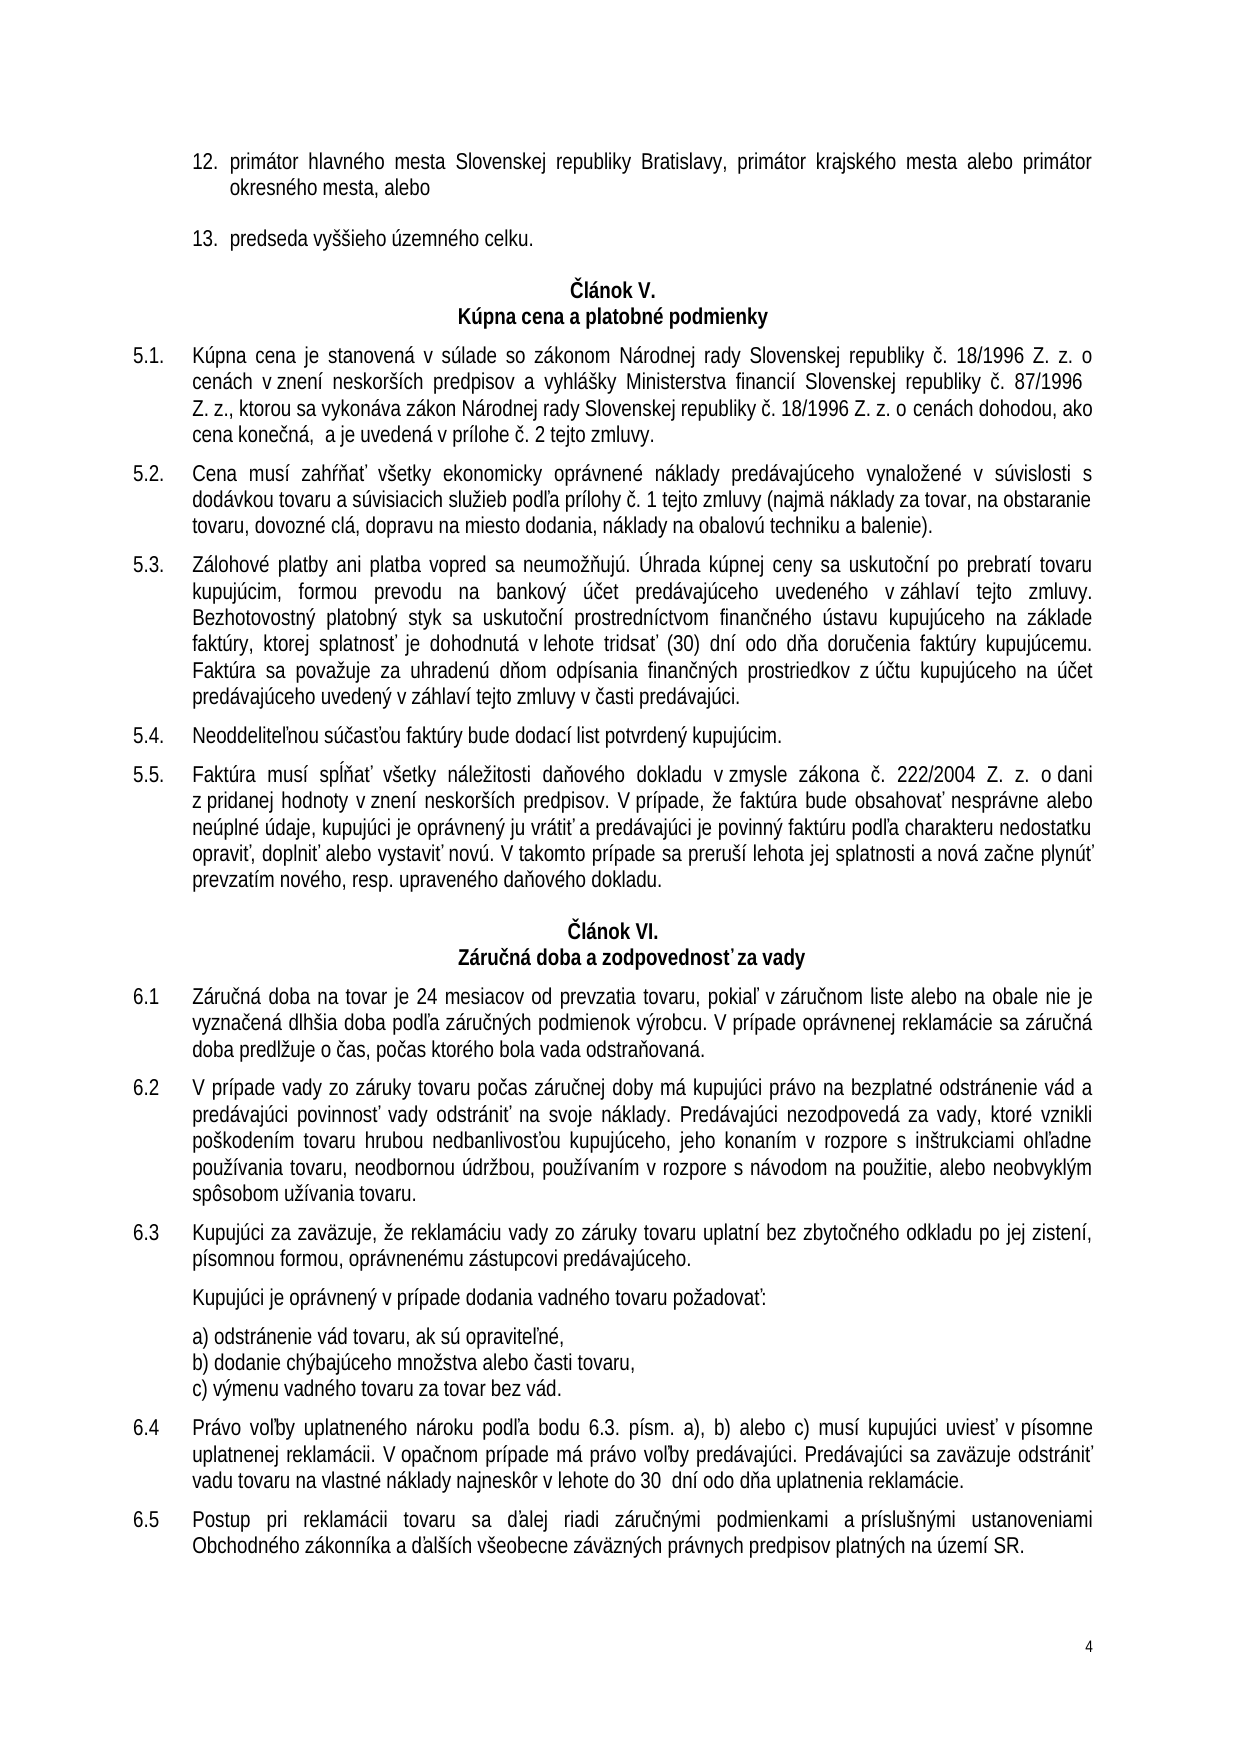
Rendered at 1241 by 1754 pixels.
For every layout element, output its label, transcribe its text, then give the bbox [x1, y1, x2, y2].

list Kupujúci je oprávnený v prípade dodania vadného tovaru požadovať: [133, 1284, 1093, 1310]
list 6.4 Právo voľby uplatneného nároku podľa bodu 6.3. písm. a), b) alebo c) musí kupujúci uviesť v písomne uplatnenej reklamácii. V opačnom prípade má právo voľby predávajúci. Predávajúci sa zaväzuje odstrániť vadu tovaru na vlastné náklady najneskôr v lehote do 30 dní odo dňa uplatnenia reklamácie. [133, 1414, 1093, 1493]
list Faktúra musí spĺňať všetky náležitosti daňového dokladu v zmysle zákona č. 222/2004 Z. z. o dani z pridanej hodnoty v znení neskorších predpisov. V prípade, že faktúra bude obsahovať nesprávne alebo neúplné údaje, kupujúci je oprávnený ju vrátiť a predávajúci je povinný faktúru podľa charakteru nedostatku opraviť, doplniť alebo vystaviť novú. V takomto prípade sa preruší lehota jej splatnosti a nová začne plynúť prevzatím nového, resp. upraveného daňového dokladu. [133, 761, 1093, 893]
text Článok V. [133, 277, 1093, 303]
list Cena musí zahŕňať všetky ekonomicky oprávnené náklady predávajúceho vynaložené v súvislosti s dodávkou tovaru a súvisiacich služieb podľa prílohy č. 1 tejto zmluvy (najmä náklady za tovar, na obstaranie tovaru, dovozné clá, dopravu na miesto dodania, náklady na obalovú techniku a balenie). [133, 460, 1093, 539]
text Záručná doba a zodpovednosť za vady [170, 944, 1093, 970]
list Zálohové platby ani platba vopred sa neumožňujú. Úhrada kúpnej ceny sa uskutoční po prebratí tovaru kupujúcim, formou prevodu na bankový účet predávajúceho uvedeného v záhlaví tejto zmluvy. Bezhotovostný platobný styk sa uskutoční prostredníctvom finančného ústavu kupujúceho na základe faktúry, ktorej splatnosť je dohodnutá v lehote tridsať (30) dní odo dňa doručenia faktúry kupujúcemu. Faktúra sa považuje za uhradenú dňom odpísania finančných prostriedkov z účtu kupujúceho na účet predávajúceho uvedený v záhlaví tejto zmluvy v časti predávajúci. [133, 551, 1093, 709]
text Kúpna cena a platobné podmienky [133, 303, 1093, 329]
list Neoddeliteľnou súčasťou faktúry bude dodací list potvrdený kupujúcim. [133, 722, 1093, 748]
list 6.3 Kupujúci za zaväzuje, že reklamáciu vady zo záruky tovaru uplatní bez zbytočného odkladu po jej zistení, písomnou formou, oprávnenému zástupcovi predávajúceho. [133, 1219, 1093, 1271]
list 6.2 V prípade vady zo záruky tovaru počas záručnej doby má kupujúci právo na bezplatné odstránenie vád a predávajúci povinnosť vady odstrániť na svoje náklady. Predávajúci nezodpovedá za vady, ktoré vznikli poškodením tovaru hrubou nedbanlivosťou kupujúceho, jeho konaním v rozpore s inštrukciami ohľadne používania tovaru, neodbornou údržbou, používaním v rozpore s návodom na použitie, alebo neobvyklým spôsobom užívania tovaru. [133, 1074, 1093, 1206]
list a) odstránenie vád tovaru, ak sú opraviteľné, [192, 1323, 1093, 1349]
list Kúpna cena je stanovená v súlade so zákonom Národnej rady Slovenskej republiky č. 18/1996 Z. z. o cenách v znení neskorších predpisov a vyhlášky Ministerstva financií Slovenskej republiky č. 87/1996 Z. z., ktorou sa vykonáva zákon Národnej rady Slovenskej republiky č. 18/1996 Z. z. o cenách dohodou, ako cena konečná, a je uvedená v prílohe č. 2 tejto zmluvy. [133, 342, 1093, 447]
list 6.5 Postup pri reklamácii tovaru sa ďalej riadi záručnými podmienkami a príslušnými ustanoveniami Obchodného zákonníka a ďalších všeobecne záväzných právnych predpisov platných na území SR. [133, 1506, 1093, 1558]
list 6.1 Záručná doba na tovar je 24 mesiacov od prevzatia tovaru, pokiaľ v záručnom liste alebo na obale nie je vyznačená dlhšia doba podľa záručných podmienok výrobcu. V prípade oprávnenej reklamácie sa záručná doba predlžuje o čas, počas ktorého bola vada odstraňovaná. [133, 983, 1093, 1062]
list b) dodanie chýbajúceho množstva alebo časti tovaru, [192, 1349, 1093, 1375]
list c) výmenu vadného tovaru za tovar bez vád. [192, 1375, 1093, 1402]
list primátor hlavného mesta Slovenskej republiky Bratislavy, primátor krajského mesta alebo primátor okresného mesta, alebo [192, 148, 1093, 200]
list predseda vyššieho územného celku. [192, 225, 1093, 252]
text Článok VI. [133, 918, 1093, 944]
